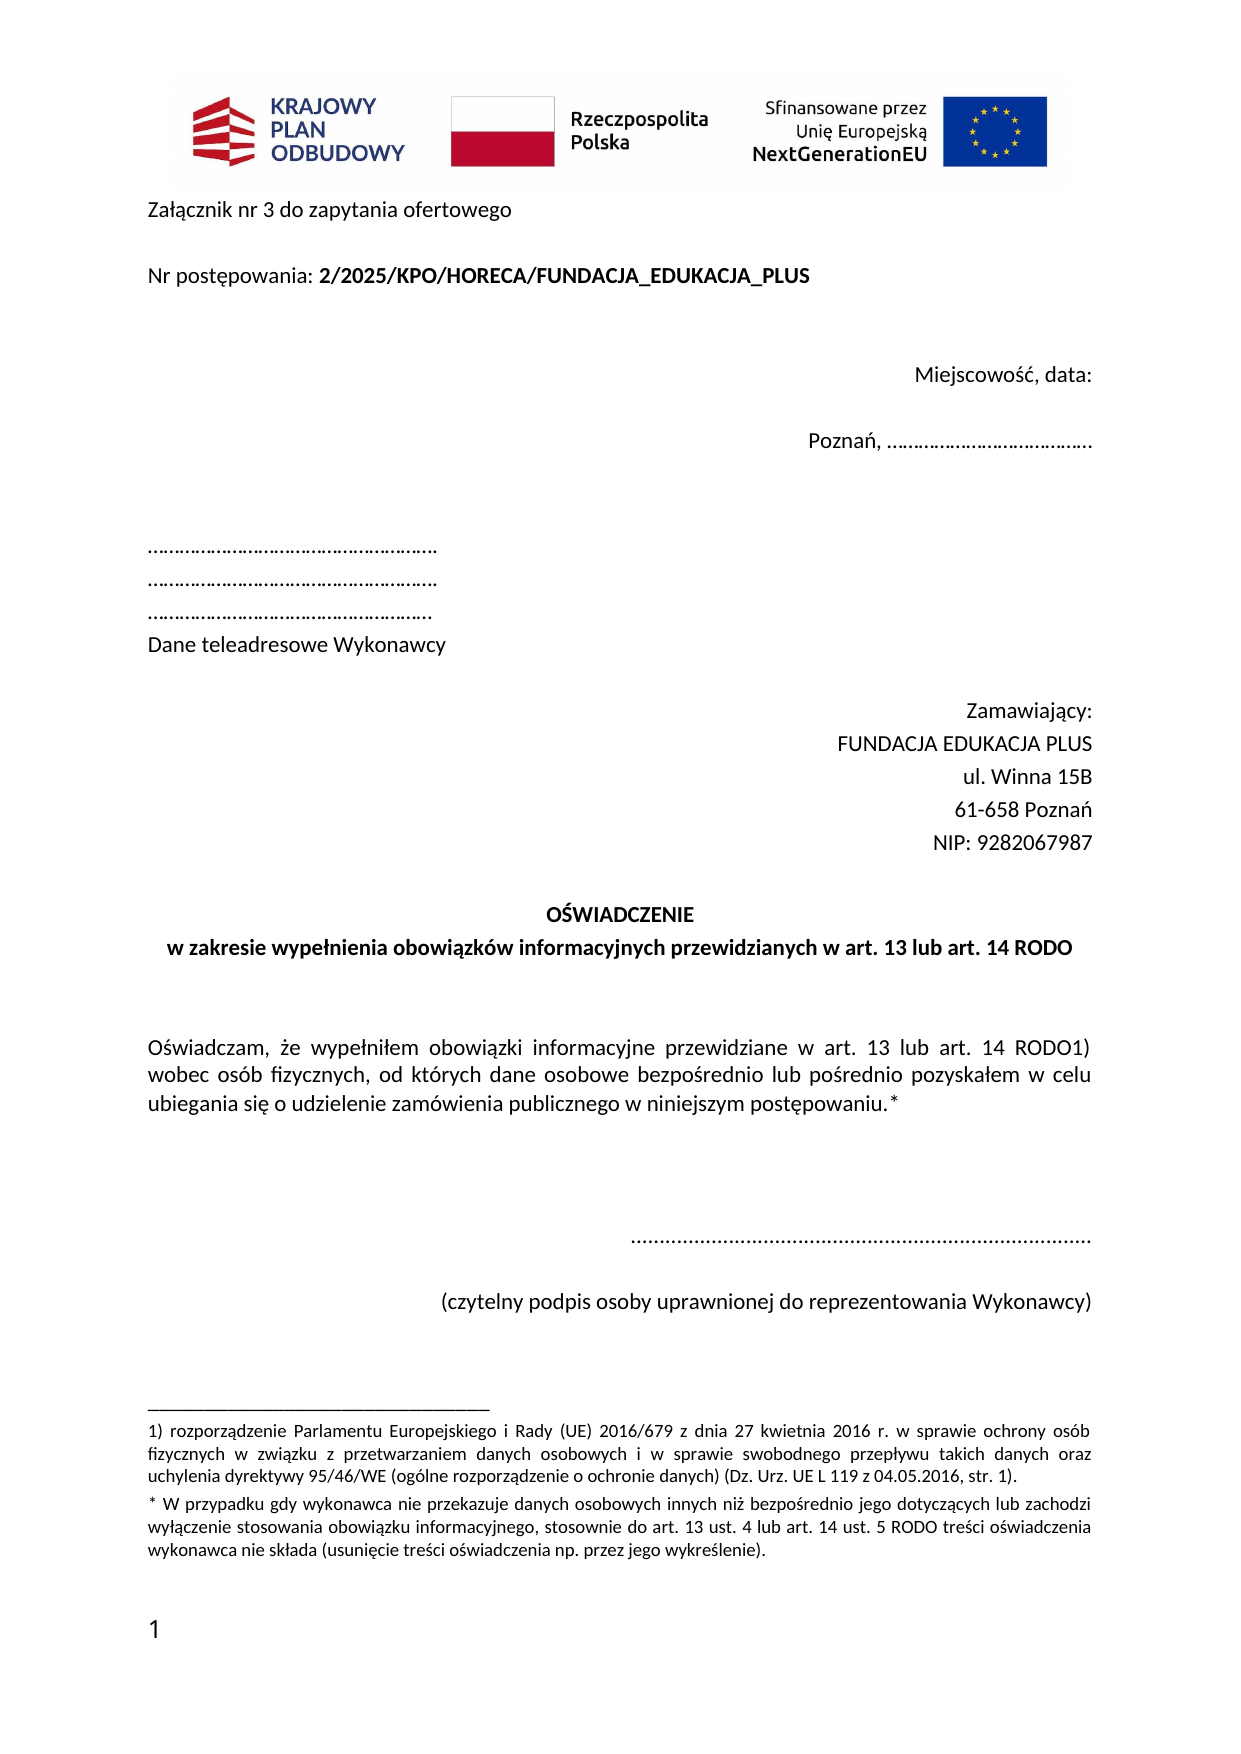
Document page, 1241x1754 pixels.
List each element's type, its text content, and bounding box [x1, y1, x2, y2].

text (czytelny podpis osoby uprawnionej do reprezentowania Wykonawcy) [148, 1287, 1093, 1315]
text Zamawiający: [148, 696, 1093, 724]
text 1) rozporządzenie Parlamentu Europejskiego i Rady (UE) 2016/679 z dnia 27 kwietnia 2016 r. w sprawie ochrony osób fizycznych w związku z przetwarzaniem danych osobowych i w sprawie swobodnego przepływu takich danych oraz uchylenia dyrektywy 95/46/WE (ogólne rozporządzenie o ochronie danych) (Dz. Urz. UE L 119 z 04.05.2016, str. 1). [148, 1419, 1093, 1488]
text ul. Winna 15B [148, 762, 1093, 790]
text 61-658 Poznań [148, 795, 1093, 823]
text Oświadczam, że wypełniłem obowiązki informacyjne przewidziane w art. 13 lub art. 14 RODO1) wobec osób fizycznych, od których dane osobowe bezpośrednio lub pośrednio pozyskałem w celu ubiegania się o udzielenie zamówienia publicznego w niniejszym postępowaniu.* [148, 1033, 1093, 1117]
text Dane teleadresowe Wykonawcy [148, 630, 1093, 658]
text Miejscowość, data: [148, 360, 1093, 388]
text Nr postępowania: 2/2025/KPO/HORECA/FUNDACJA_EDUKACJA_PLUS [148, 261, 1093, 289]
text OŚWIADCZENIE [148, 901, 1093, 928]
text ................................................................................ [148, 1221, 1093, 1249]
text ……………………………………………… [148, 597, 1093, 625]
text w zakresie wypełnienia obowiązków informacyjnych przewidzianych w art. 13 lub art. 14 RODO [148, 933, 1093, 962]
text ______________________________ [148, 1386, 1093, 1414]
picture [170, 73, 1070, 190]
text ………………………………………………. [148, 564, 1093, 592]
text Załącznik nr 3 do zapytania ofertowego [148, 195, 1093, 223]
text FUNDACJA EDUKACJA PLUS [148, 729, 1093, 757]
text * W przypadku gdy wykonawca nie przekazuje danych osobowych innych niż bezpośrednio jego dotyczących lub zachodzi wyłączenie stosowania obowiązku informacyjnego, stosownie do art. 13 ust. 4 lub art. 14 ust. 5 RODO treści oświadczenia wykonawca nie składa (usunięcie treści oświadczenia np. przez jego wykreślenie). [148, 1493, 1093, 1561]
text ………………………………………………. [148, 531, 1093, 559]
text Poznań, ………………………………… [148, 426, 1093, 454]
text NIP: 9282067987 [148, 828, 1093, 856]
